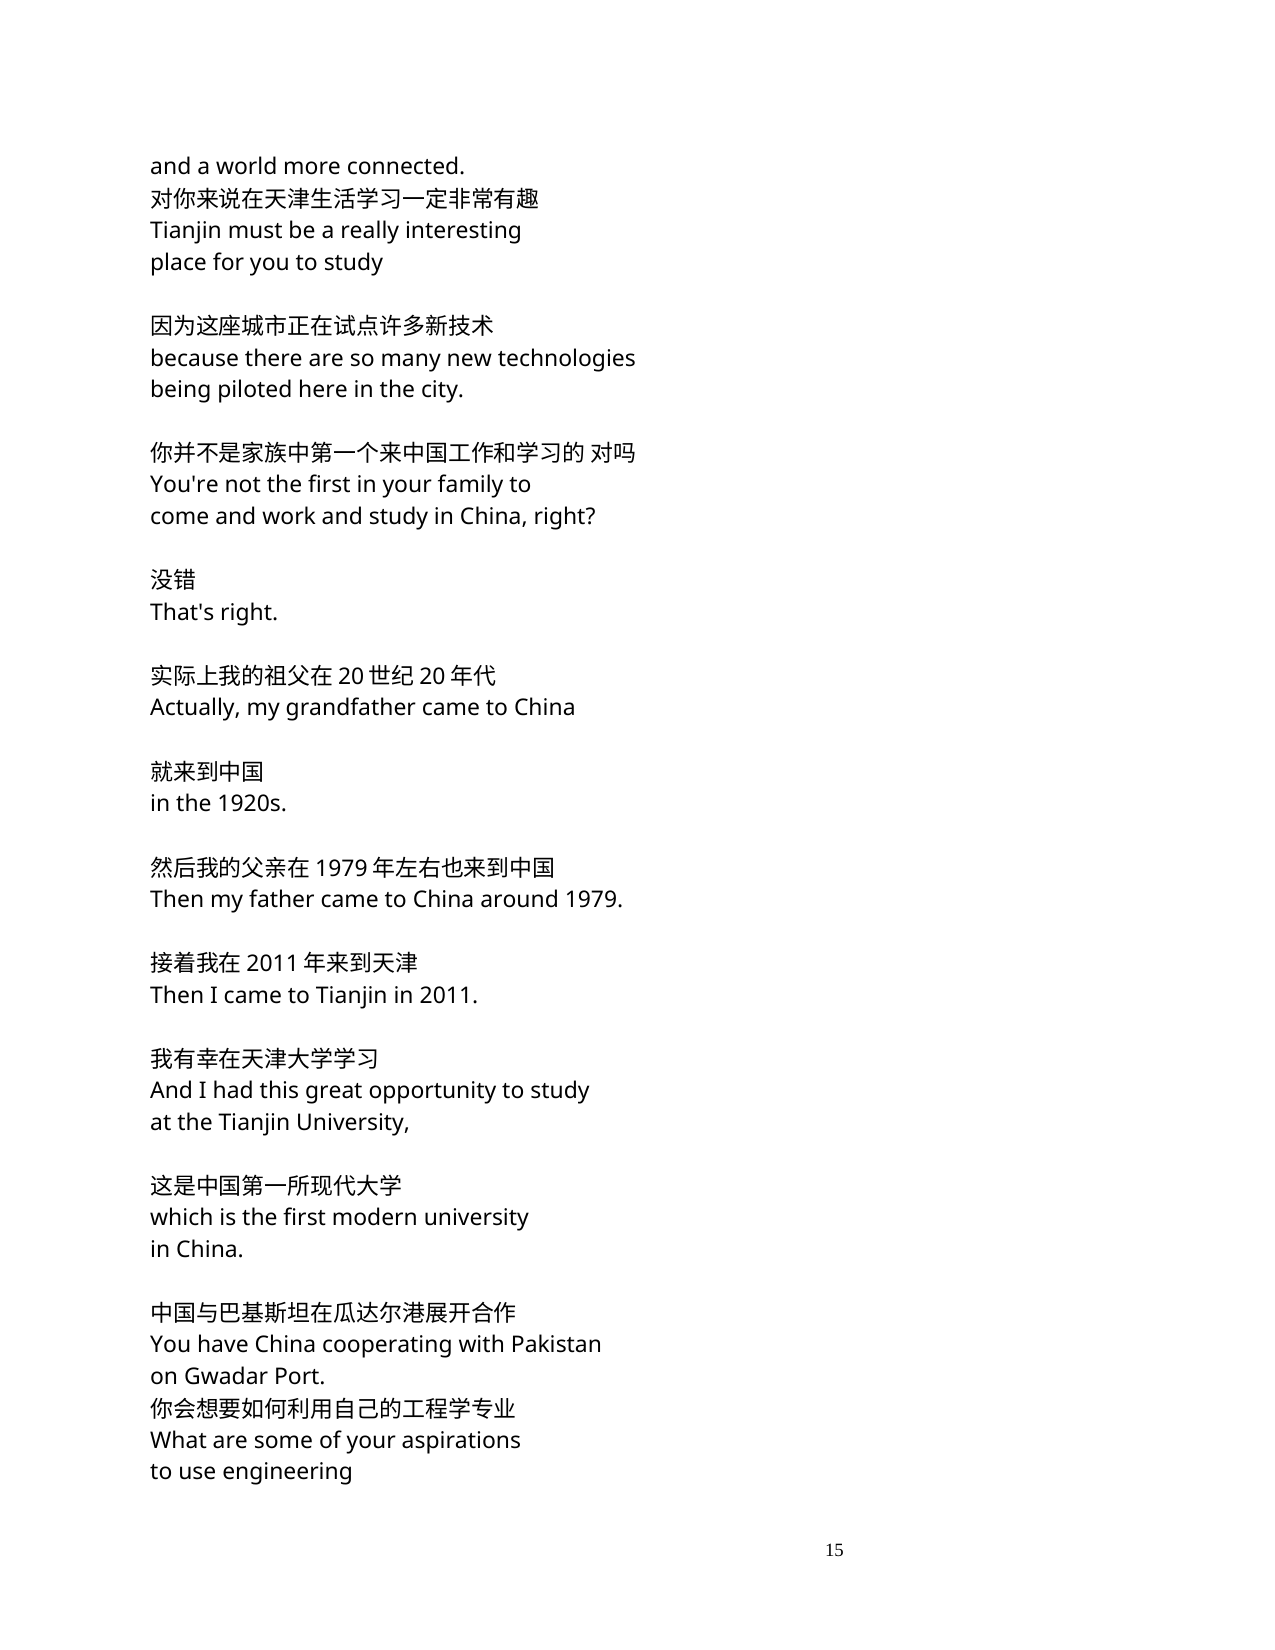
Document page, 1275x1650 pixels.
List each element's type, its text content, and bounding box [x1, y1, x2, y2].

text at the Tianjin University, [150, 1106, 1125, 1137]
text because there are so many new technologies [150, 341, 1125, 373]
text in the 1920s. [150, 787, 1125, 818]
text Actually, my grandfather came to China [150, 691, 1125, 722]
text which is the first modern university [150, 1201, 1125, 1233]
text being piloted here in the city. [150, 373, 1125, 404]
text And I had this great opportunity to study [150, 1074, 1125, 1106]
text Then my father came to China around 1979. [150, 883, 1125, 914]
text to use engineering [150, 1455, 1125, 1487]
text You have China cooperating with Pakistan [150, 1328, 1125, 1359]
text 中国与巴基斯坦在瓜达尔港展开合作 [150, 1295, 1125, 1328]
text 然后我的父亲在1979年左右也来到中国 [150, 849, 1125, 883]
text You're not the first in your family to [150, 468, 1125, 500]
text Then I came to Tianjin in 2011. [150, 979, 1125, 1010]
text 接着我在2011年来到天津 [150, 945, 1125, 979]
text come and work and study in China, right? [150, 500, 1125, 531]
text 这是中国第一所现代大学 [150, 1168, 1125, 1201]
text in China. [150, 1233, 1125, 1264]
text 因为这座城市正在试点许多新技术 [150, 308, 1125, 341]
text 对你来说在天津生活学习一定非常有趣 [150, 181, 1125, 214]
text 你并不是家族中第一个来中国工作和学习的 对吗 [150, 435, 1125, 468]
text on Gwadar Port. [150, 1359, 1125, 1391]
text That's right. [150, 595, 1125, 627]
text place for you to study [150, 246, 1125, 277]
text 我有幸在天津大学学习 [150, 1041, 1125, 1074]
text and a world more connected. [150, 150, 1125, 181]
text Tianjin must be a really interesting [150, 214, 1125, 246]
text 就来到中国 [150, 754, 1125, 787]
text What are some of your aspirations [150, 1424, 1125, 1455]
text 没错 [150, 562, 1125, 595]
text 实际上我的祖父在20世纪20年代 [150, 658, 1125, 691]
text 你会想要如何利用自己的工程学专业 [150, 1391, 1125, 1424]
